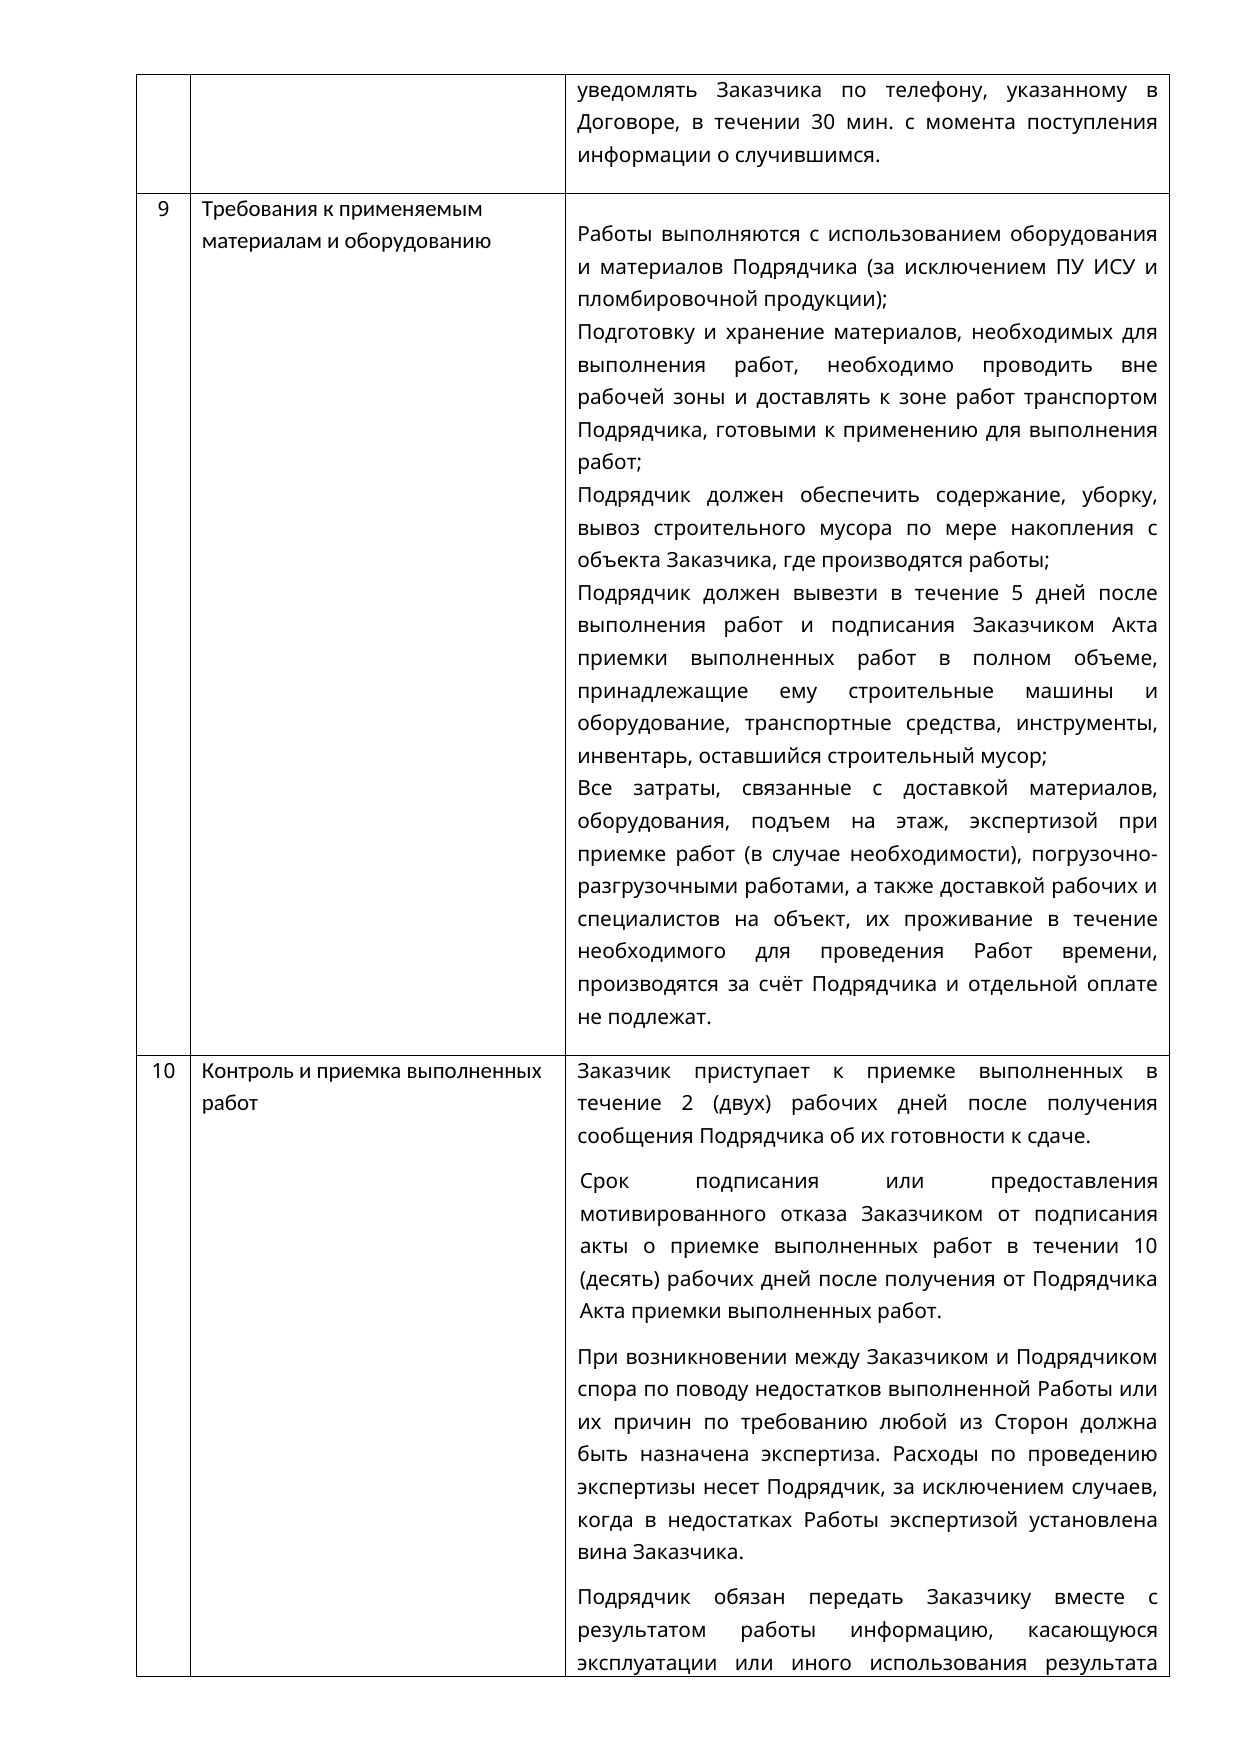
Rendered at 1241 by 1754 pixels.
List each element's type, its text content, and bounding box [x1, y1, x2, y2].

table_cell Работы выполняются с использованием оборудования и материалов Подрядчика (за исключением ПУ ИСУ и пломбировочной продукции); Подготовку и хранение материалов, необходимых для выполнения работ, необходимо проводить вне рабочей зоны и доставлять к зоне работ транспортом Подрядчика, готовыми к применению для выполнения работ; Подрядчик должен обеспечить содержание, уборку, вывоз строительного мусора по мере накопления с объекта Заказчика, где производятся работы; Подрядчик должен вывезти в течение 5 дней после выполнения работ и подписания Заказчиком Акта приемки выполненных работ в полном объеме, принадлежащие ему строительные машины и оборудование, транспортные средства, инструменты, инвентарь, оставшийся строительный мусор; Все затраты, связанные с доставкой материалов, оборудования, подъем на этаж, экспертизой при приемке работ (в случае необходимости), погрузочно-разгрузочными работами, а также доставкой рабочих и специалистов на объект, их проживание в течение необходимого для проведения Работ времени, производятся за счёт Подрядчика и отдельной оплате не подлежат. [566, 194, 1169, 1055]
table_cell 9 [137, 194, 190, 1055]
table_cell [566, 75, 1169, 193]
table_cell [191, 1056, 565, 1676]
table_cell Требования к применяемым материалам и оборудованию [191, 194, 565, 1055]
table_cell 8 [137, 75, 190, 193]
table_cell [191, 75, 565, 193]
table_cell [566, 1056, 1169, 1676]
table_cell 10 [137, 1056, 190, 1676]
